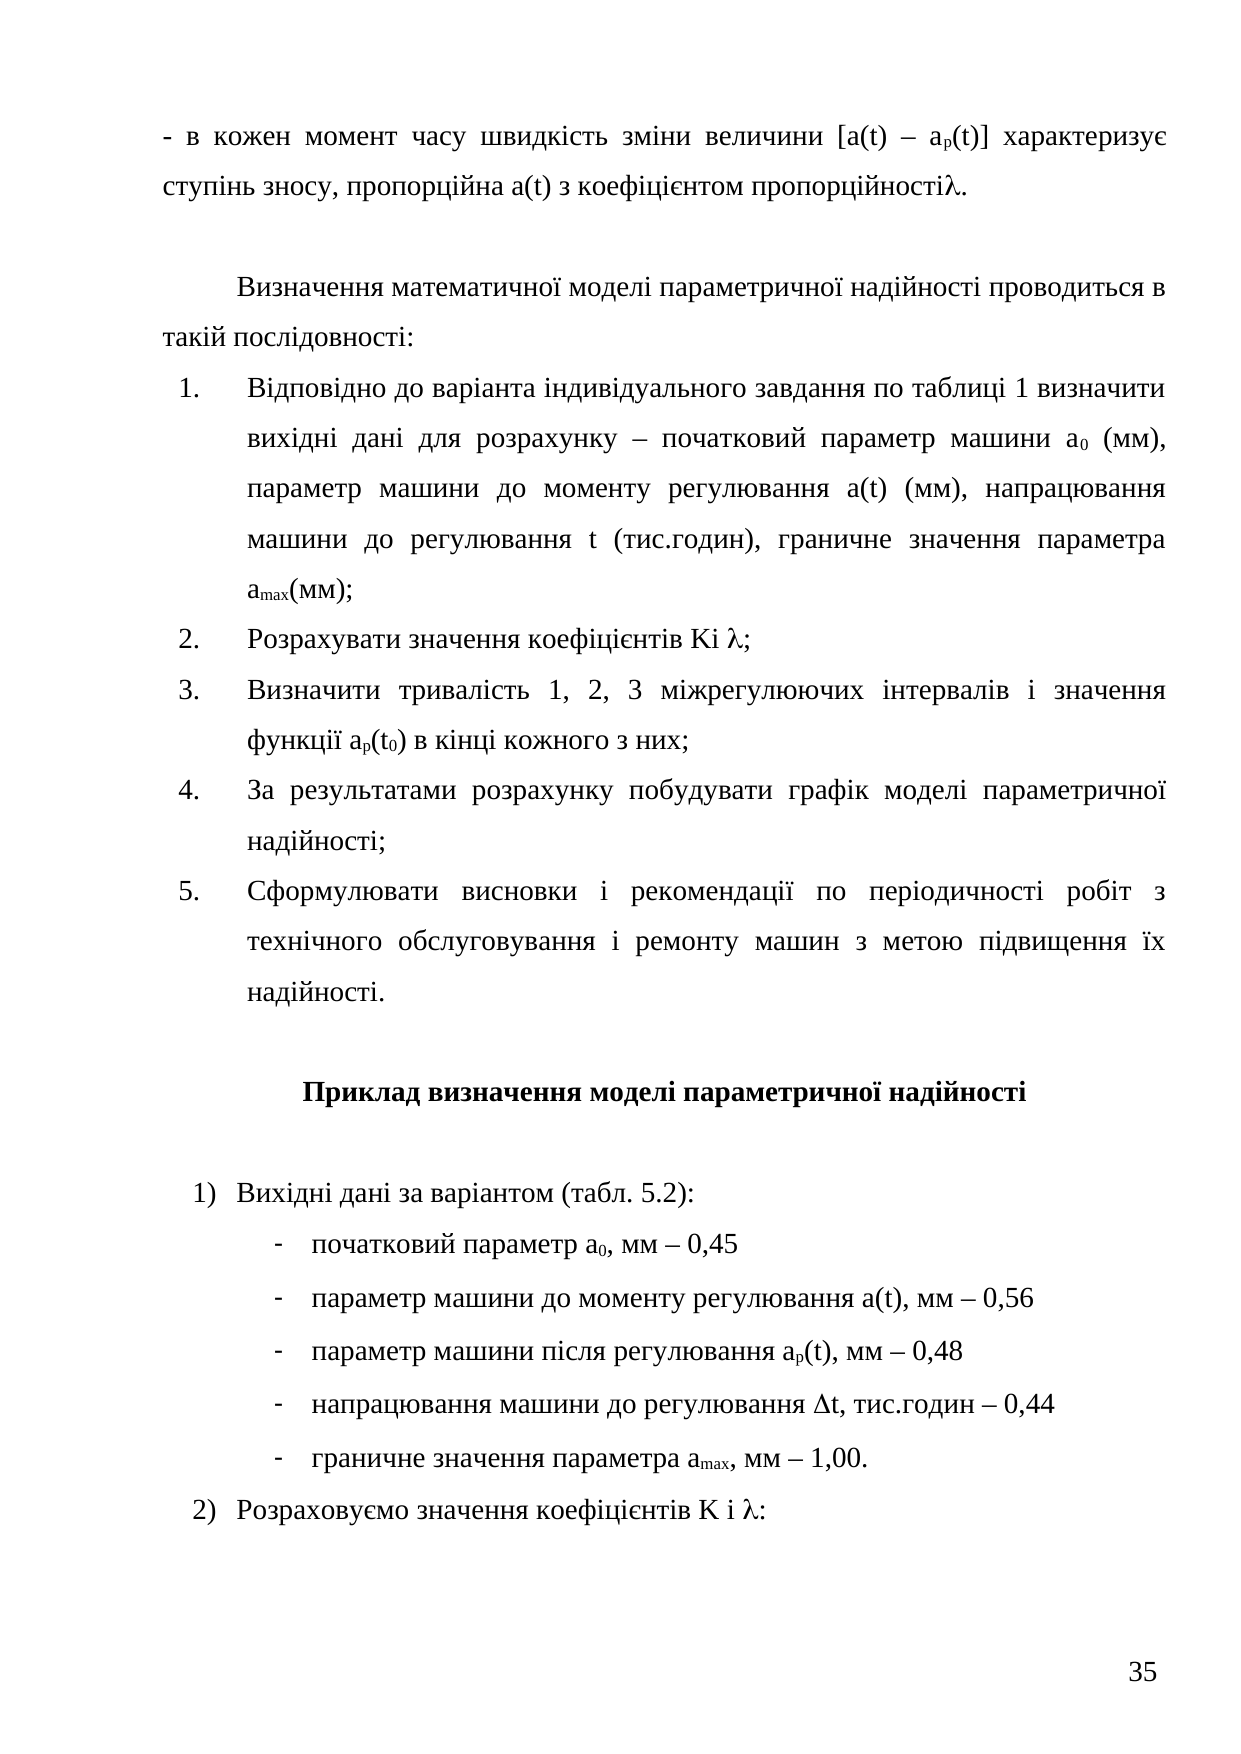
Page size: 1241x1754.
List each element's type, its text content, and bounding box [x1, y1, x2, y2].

list початковий параметр а0, мм – 0,45 [274, 1225, 1167, 1261]
list Приклад визначення моделі параметричної надійності [162, 1074, 1167, 1108]
list граничне значення параметра amax, мм – 1,00. [274, 1439, 1167, 1474]
list Вихідні дані за варіантом (табл. 5.2): [162, 1175, 1167, 1208]
list Розрахувати значення коефіцієнтів Kі ; [200, 621, 1167, 655]
list напрацювання машини до регулювання t, тис.годин – 0,44 [274, 1386, 1167, 1421]
list Відповідно до варіанта індивідуального завдання по таблиці 1 визначити вихідні дані для розрахунку – початковий параметр машини а0 (мм), параметр машини до моменту регулювання а(t) (мм), напрацювання машини до регулювання t (тис.годин), граничне значення параметра amax(мм); [200, 370, 1167, 604]
list За результатами розрахунку побудувати графік моделі параметричної надійності; [200, 772, 1167, 856]
list параметр машини після регулювання ар(t), мм – 0,48 [274, 1332, 1167, 1368]
text Визначення математичної моделі параметричної надійності проводиться в такій послідовності: [162, 269, 1167, 353]
list Сформулювати висновки і рекомендації по періодичності робіт з технічного обслуговування і ремонту машин з метою підвищення їх надійності. [200, 873, 1167, 1007]
list Розраховуємо значення коефіцієнтів K і : [162, 1492, 1167, 1526]
list Визначити тривалість 1, 2, 3 міжрегулюючих інтервалів і значення функції ар(t0) в кінці кожного з них; [200, 672, 1167, 756]
text - в кожен момент часу швидкість зміни величини [a(t) – ap(t)] характеризує ступінь зносу, пропорційна а(t) з коефіцієнтом пропорційності. [162, 118, 1167, 202]
list параметр машини до моменту регулювання а(t), мм – 0,56 [274, 1279, 1167, 1314]
